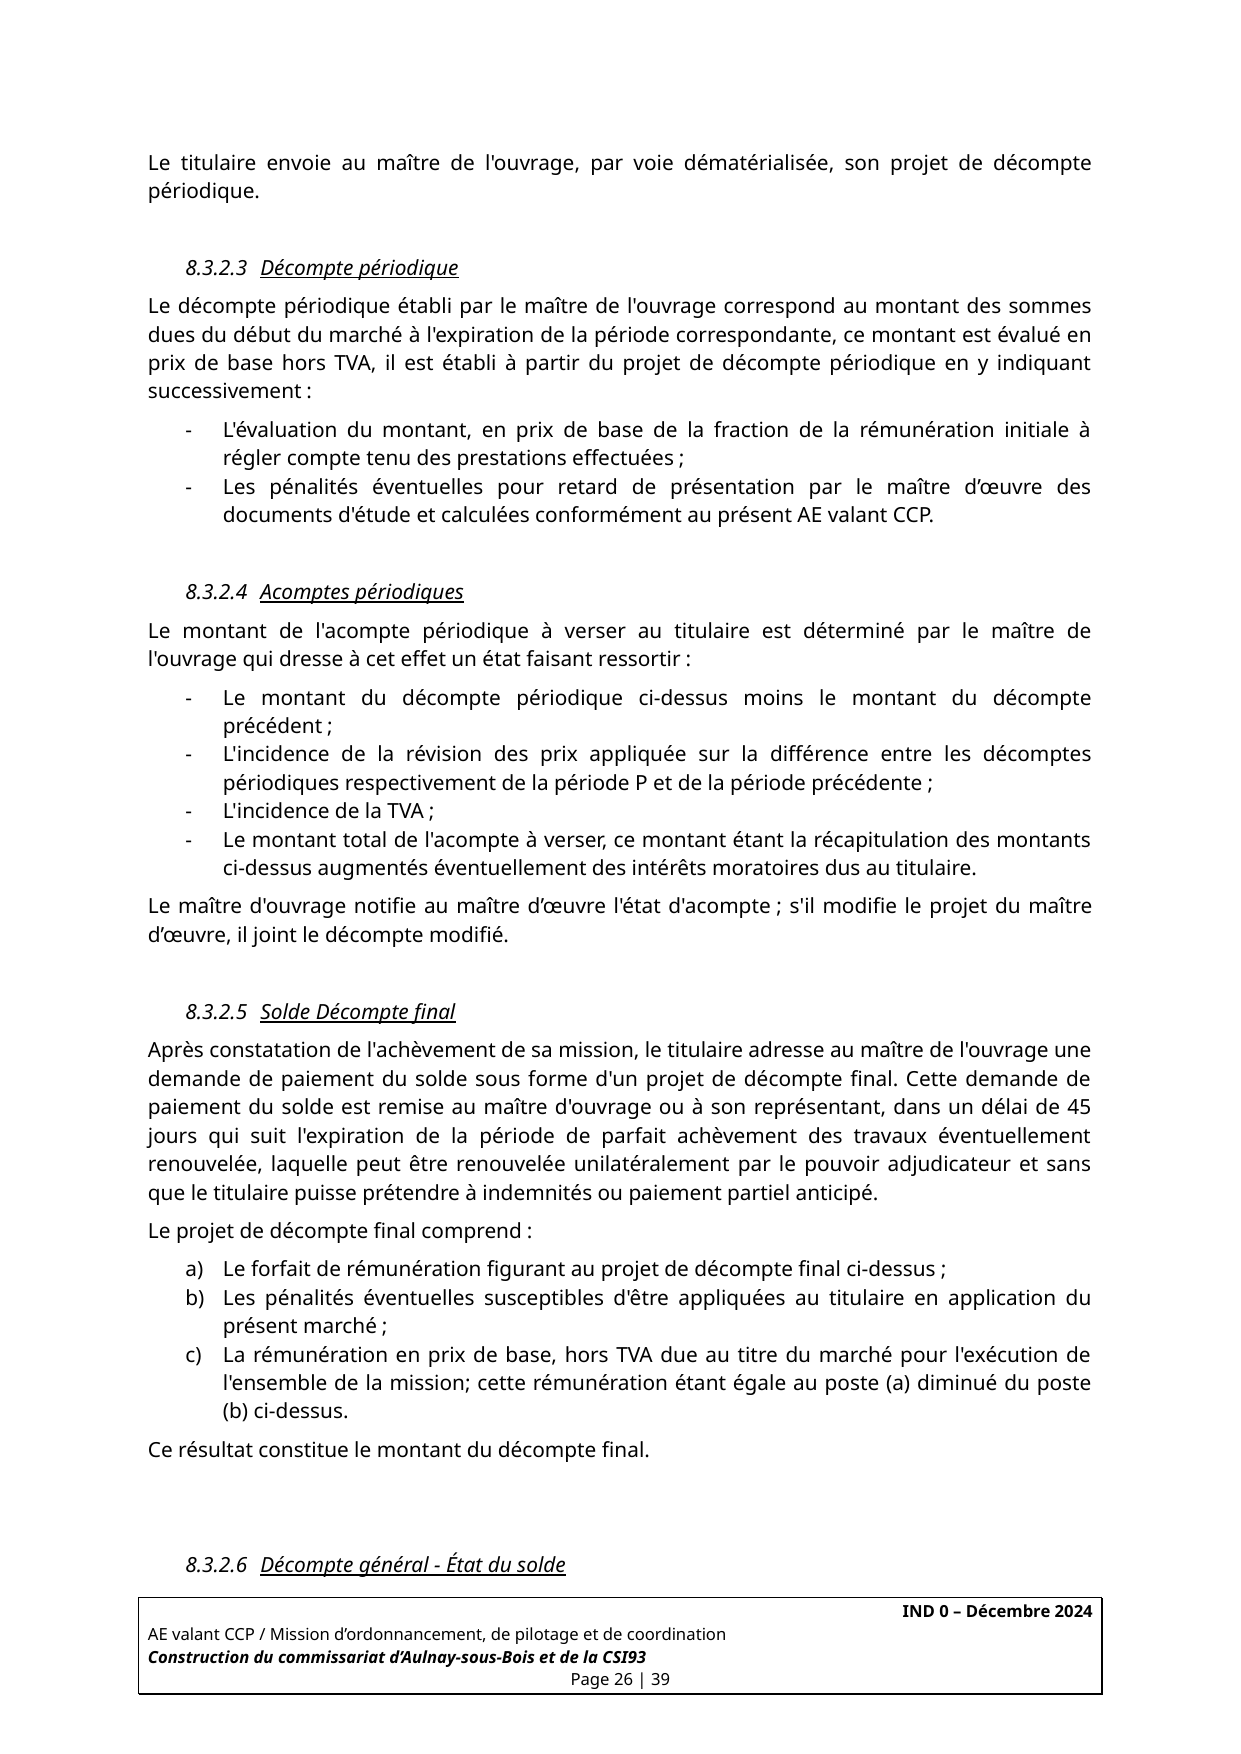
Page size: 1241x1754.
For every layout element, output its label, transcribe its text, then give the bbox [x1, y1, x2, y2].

list Les pénalités éventuelles pour retard de présentation par le maître d’œuvre des documents d'étude et calculées conformément au présent AE valant CCP. [185, 472, 1093, 529]
text Ce résultat constitue le montant du décompte final. [148, 1435, 1093, 1463]
text Le décompte périodique établi par le maître de l'ouvrage correspond au montant des sommes dues du début du marché à l'expiration de la période correspondante, ce montant est évalué en prix de base hors TVA, il est établi à partir du projet de décompte périodique en y indiquant successivement : [148, 291, 1093, 405]
list Le montant du décompte périodique ci-dessus moins le montant du décompte précédent ; [185, 683, 1093, 739]
text Le maître d'ouvrage notifie au maître d’œuvre l'état d'acompte ; s'il modifie le projet du maître d’œuvre, il joint le décompte modifié. [148, 892, 1093, 948]
subtitle Acomptes périodiques [185, 577, 1093, 606]
subtitle Solde Décompte final [185, 997, 1093, 1025]
subtitle Décompte périodique [185, 253, 1093, 281]
text Le montant de l'acompte périodique à verser au titulaire est déterminé par le maître de l'ouvrage qui dresse à cet effet un état faisant ressortir : [148, 616, 1093, 673]
list L'incidence de la TVA ; [185, 796, 1093, 825]
list Le montant total de l'acompte à verser, ce montant étant la récapitulation des montants ci-dessus augmentés éventuellement des intérêts moratoires dus au titulaire. [185, 825, 1093, 882]
list La rémunération en prix de base, hors TVA due au titre du marché pour l'exécution de l'ensemble de la mission; cette rémunération étant égale au poste (a) diminué du poste (b) ci-dessus. [185, 1340, 1093, 1425]
subtitle Décompte général - État du solde [185, 1550, 1093, 1579]
list L'évaluation du montant, en prix de base de la fraction de la rémunération initiale à régler compte tenu des prestations effectuées ; [185, 415, 1093, 472]
text Après constatation de l'achèvement de sa mission, le titulaire adresse au maître de l'ouvrage une demande de paiement du solde sous forme d'un projet de décompte final. Cette demande de paiement du solde est remise au maître d'ouvrage ou à son représentant, dans un délai de 45 jours qui suit l'expiration de la période de parfait achèvement des travaux éventuellement renouvelée, laquelle peut être renouvelée unilatéralement par le pouvoir adjudicateur et sans que le titulaire puisse prétendre à indemnités ou paiement partiel anticipé. [148, 1035, 1093, 1206]
list Le forfait de rémunération figurant au projet de décompte final ci-dessus ; [185, 1254, 1093, 1283]
list Les pénalités éventuelles susceptibles d'être appliquées au titulaire en application du présent marché ; [185, 1283, 1093, 1340]
text Le projet de décompte final comprend : [148, 1216, 1093, 1244]
text Le titulaire envoie au maître de l'ouvrage, par voie dématérialisée, son projet de décompte périodique. [148, 148, 1093, 204]
list L'incidence de la révision des prix appliquée sur la différence entre les décomptes périodiques respectivement de la période P et de la période précédente ; [185, 739, 1093, 796]
